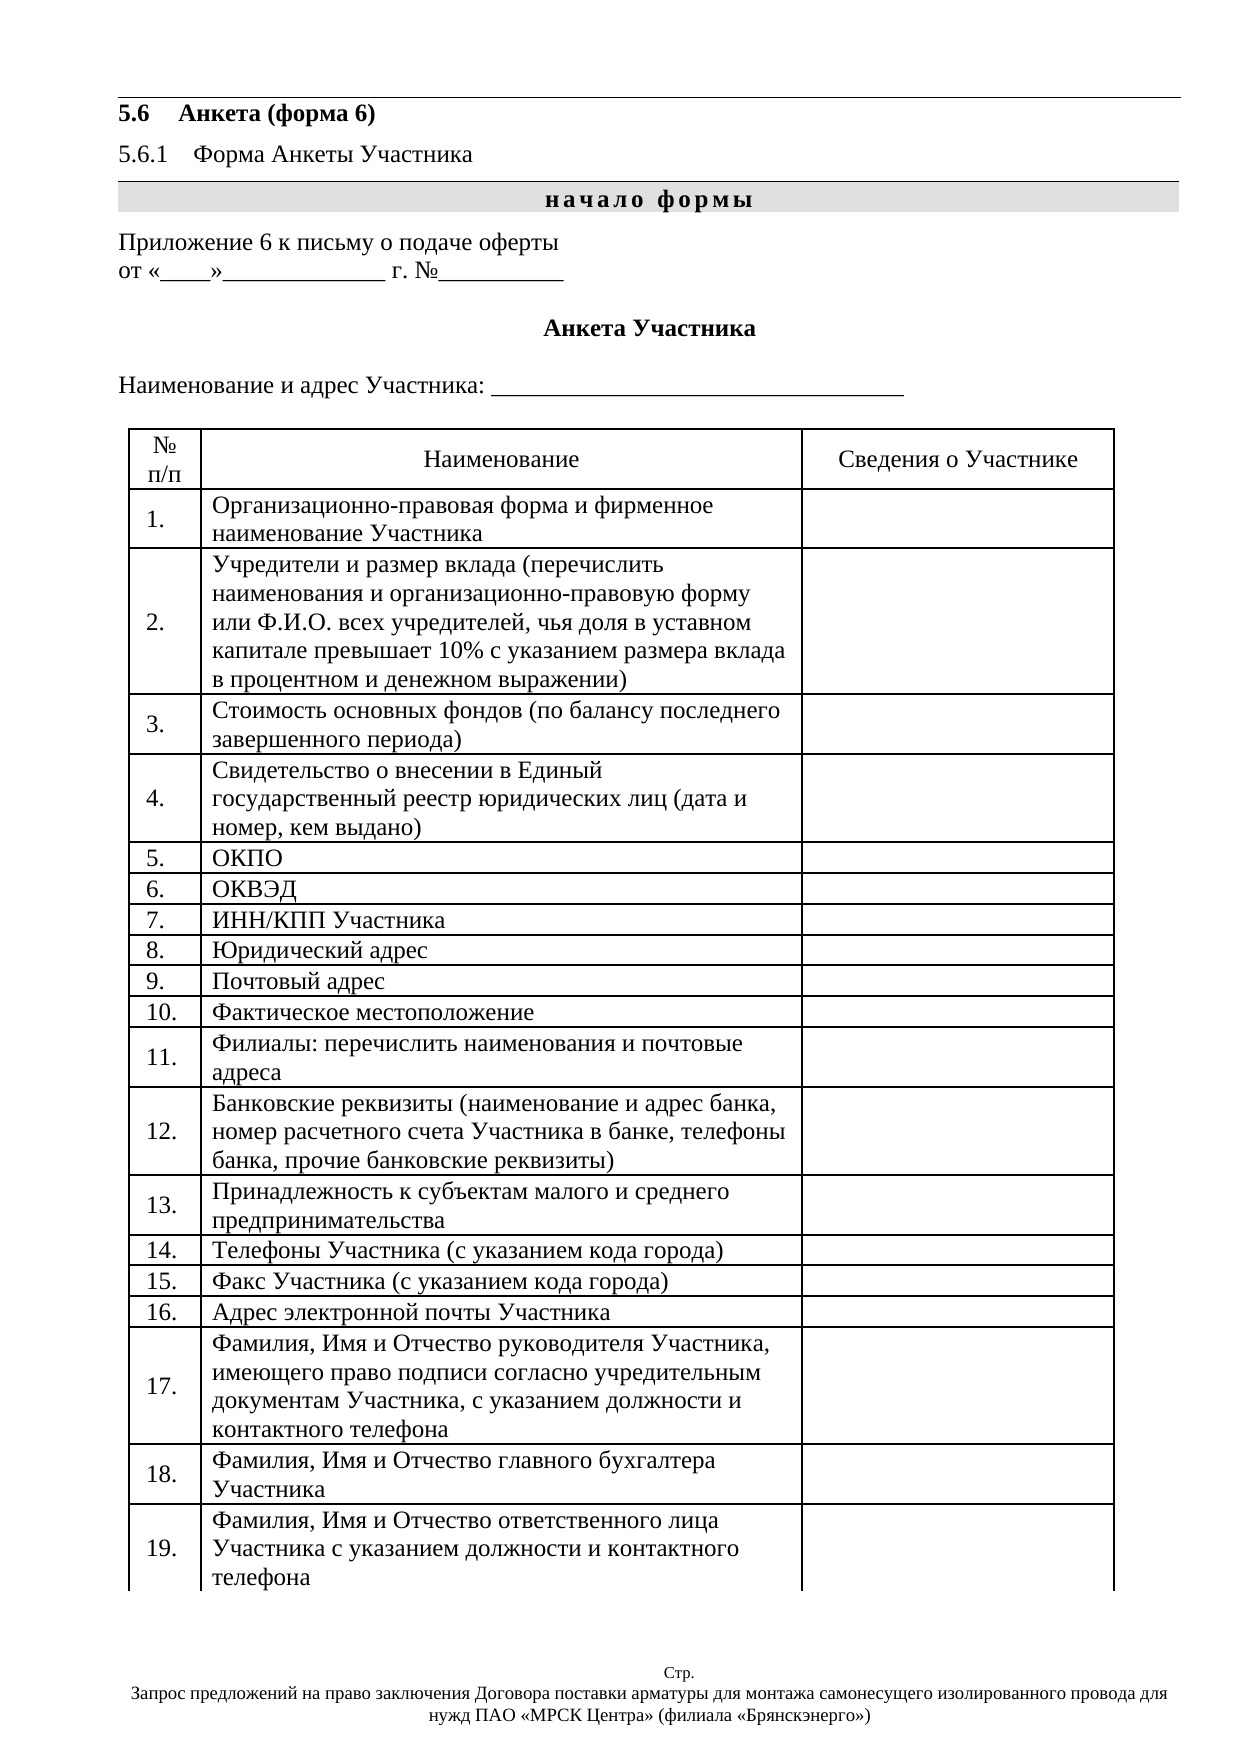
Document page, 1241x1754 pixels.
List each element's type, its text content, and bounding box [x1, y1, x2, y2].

table_cell ИНН/КПП Участника [202, 905, 801, 933]
table_cell [803, 1505, 1113, 1591]
table_cell Факс Участника (с указанием кода города) [202, 1266, 801, 1295]
table_cell [130, 843, 200, 872]
table_cell [803, 1028, 1113, 1086]
table_cell [803, 1176, 1113, 1233]
table_cell ОКВЭД [202, 874, 801, 903]
table_cell Фактическое местоположение [202, 997, 801, 1026]
table_cell [130, 1297, 200, 1326]
table_cell [130, 1176, 200, 1233]
table_cell Филиалы: перечислить наименования и почтовые адреса [202, 1028, 801, 1086]
table_cell [803, 997, 1113, 1026]
table_cell [803, 843, 1113, 872]
table_cell [803, 1266, 1113, 1295]
table_cell [130, 549, 200, 693]
table_cell [130, 936, 200, 964]
table_cell [803, 1328, 1113, 1443]
table_cell Фамилия, Имя и Отчество руководителя Участника, имеющего право подписи согласно учредительным документам Участника, с указанием должности и контактного телефона [202, 1328, 801, 1443]
table_cell Свидетельство о внесении в Единый государственный реестр юридических лиц (дата и номер, кем выдано) [202, 755, 801, 841]
table_cell Фамилия, Имя и Отчество главного бухгалтера Участника [202, 1445, 801, 1503]
subtitle Анкета (форма 6) [118, 98, 1181, 127]
table_cell [130, 874, 200, 903]
table_cell Принадлежность к субъектам малого и среднего предпринимательства [202, 1176, 801, 1233]
table_cell Стоимость основных фондов (по балансу последнего завершенного периода) [202, 695, 801, 753]
table_header № п/п [130, 430, 200, 488]
table_cell [130, 905, 200, 933]
table_cell [803, 874, 1113, 903]
text Приложение 6 к письму о подаче оферты от «____»_____________ г. №__________ [118, 227, 1181, 284]
table_cell [130, 1445, 200, 1503]
table_cell [130, 1028, 200, 1086]
table_cell [130, 490, 200, 547]
table_cell [130, 966, 200, 995]
table_header Сведения о Участнике [803, 430, 1113, 488]
table_header Наименование [202, 430, 801, 488]
table_cell Телефоны Участника (с указанием кода города) [202, 1236, 801, 1264]
table_cell [803, 549, 1113, 693]
text Наименование и адрес Участника: _________________________________ [118, 371, 1181, 399]
table_cell [803, 1088, 1113, 1174]
table_cell [130, 1266, 200, 1295]
table_cell [130, 997, 200, 1026]
table_cell [130, 1236, 200, 1264]
table_cell Юридический адрес [202, 936, 801, 964]
table_cell [803, 695, 1113, 753]
table_cell [803, 905, 1113, 933]
table_cell [803, 966, 1113, 995]
table_cell [130, 1328, 200, 1443]
table_cell Фамилия, Имя и Отчество ответственного лица Участника с указанием должности и контактного телефона [202, 1505, 801, 1591]
table_cell [130, 1505, 200, 1591]
text начало формы [118, 182, 1179, 212]
table_cell [803, 1297, 1113, 1326]
table_cell Почтовый адрес [202, 966, 801, 995]
table_cell Учредители и размер вклада (перечислить наименования и организационно-правовую форму или Ф.И.О. всех учредителей, чья доля в уставном капитале превышает 10% с указанием размера вклада в процентном и денежном выражении) [202, 549, 801, 693]
table_cell [803, 1445, 1113, 1503]
table_cell [803, 755, 1113, 841]
table_cell [130, 695, 200, 753]
table_cell [803, 1236, 1113, 1264]
text Анкета Участника [118, 313, 1181, 342]
table_cell [130, 755, 200, 841]
table_cell Организационно-правовая форма и фирменное наименование Участника [202, 490, 801, 547]
subtitle Форма Анкеты Участника [118, 139, 1181, 168]
table_cell Адрес электронной почты Участника [202, 1297, 801, 1326]
table_cell [130, 1088, 200, 1174]
table_cell Банковские реквизиты (наименование и адрес банка, номер расчетного счета Участника в банке, телефоны банка, прочие банковские реквизиты) [202, 1088, 801, 1174]
table_cell [803, 936, 1113, 964]
table_cell ОКПО [202, 843, 801, 872]
table_cell [803, 490, 1113, 547]
